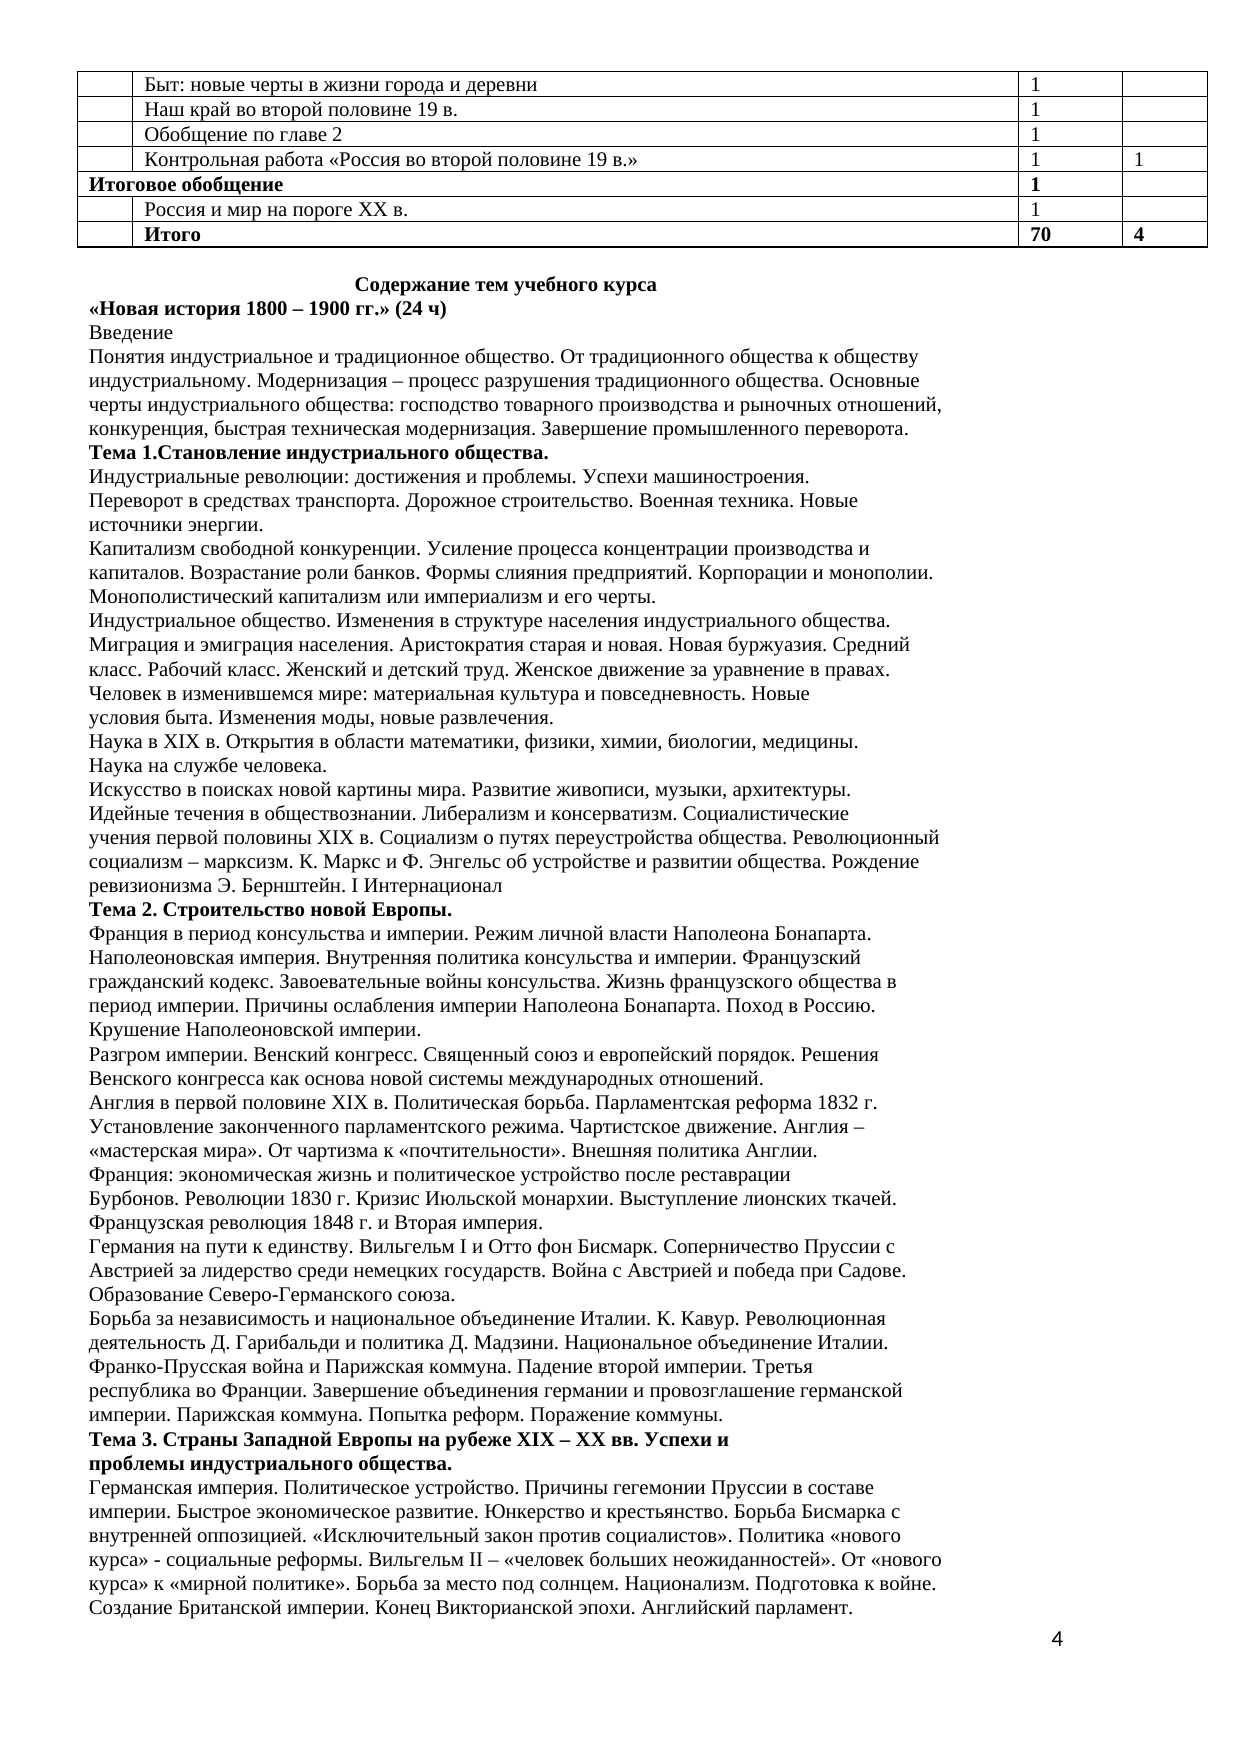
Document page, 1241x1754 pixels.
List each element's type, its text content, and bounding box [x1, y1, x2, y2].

text деятельность Д. Гарибальди и политика Д. Мадзини. Национальное объединение Италии. [89, 1330, 1063, 1354]
table_cell [1123, 97, 1207, 121]
table_cell 1 [1019, 72, 1122, 96]
text конкуренция, быстрая техническая модернизация. Завершение промышленного переворота. [89, 416, 1063, 440]
table_cell 1 [1019, 147, 1122, 171]
text Индустриальное общество. Изменения в структуре населения индустриального общества. [89, 608, 1063, 632]
text Франция в период консульства и империи. Режим личной власти Наполеона Бонапарта. [89, 921, 1063, 945]
text Тема 2. Строительство новой Европы. [89, 897, 1063, 921]
table_cell 1 [1019, 122, 1122, 146]
table_cell 4 [1123, 222, 1207, 246]
table_cell Россия и мир на пороге XX в. [133, 197, 1018, 221]
text проблемы индустриального общества. [89, 1451, 1063, 1474]
table_cell [1123, 172, 1207, 196]
text Борьба за независимость и национальное объединение Италии. К. Кавур. Революционная [89, 1306, 1063, 1330]
text Наука на службе человека. [89, 753, 1063, 777]
text Австрией за лидерство среди немецких государств. Война с Австрией и победа при Садове. [89, 1258, 1063, 1282]
text Капитализм свободной конкуренции. Усиление процесса концентрации производства и [89, 536, 1063, 560]
table_cell [78, 147, 132, 171]
text Понятия индустриальное и традиционное общество. От традиционного общества к обществу [89, 344, 1063, 368]
table_cell Итоговое обобщение [78, 172, 1018, 196]
text «Новая история 1800 – 1900 гг.» (24 ч) [89, 296, 1063, 319]
text Искусство в поисках новой картины мира. Развитие живописи, музыки, архитектуры. [89, 777, 1063, 801]
table_cell [78, 122, 132, 146]
text учения первой половины XIX в. Социализм о путях переустройства общества. Революционный [89, 825, 1063, 849]
text внутренней оппозицией. «Исключительный закон против социалистов». Политика «нового [89, 1523, 1063, 1547]
text Содержание тем учебного курса [89, 271, 1063, 296]
text «мастерская мира». От чартизма к «почтительности». Внешняя политика Англии. [89, 1138, 1063, 1162]
table_cell [1123, 72, 1207, 96]
table_cell Итого [133, 222, 1018, 246]
text условия быта. Изменения моды, новые развлечения. [89, 704, 1063, 729]
text капиталов. Возрастание роли банков. Формы слияния предприятий. Корпорации и монополии. [89, 560, 1063, 584]
text Создание Британской империи. Конец Викторианской эпохи. Английский парламент. [89, 1595, 1063, 1619]
text Бурбонов. Революции 1830 г. Кризис Июльской монархии. Выступление лионских ткачей. [89, 1186, 1063, 1210]
table_cell Обобщение по главе 2 [133, 122, 1018, 146]
table_cell 1 [1019, 172, 1122, 196]
table_cell Наш край во второй половине 19 в. [133, 97, 1018, 121]
table_cell [78, 97, 132, 121]
table_cell [78, 197, 132, 221]
text индустриальному. Модернизация – процесс разрушения традиционного общества. Основные [89, 368, 1063, 392]
text Переворот в средствах транспорта. Дорожное строительство. Военная техника. Новые [89, 488, 1063, 512]
text период империи. Причины ослабления империи Наполеона Бонапарта. Поход в Россию. [89, 993, 1063, 1017]
text класс. Рабочий класс. Женский и детский труд. Женское движение за уравнение в правах. [89, 656, 1063, 681]
text курса» к «мирной политике». Борьба за место под солнцем. Национализм. Подготовка к войне. [89, 1571, 1063, 1595]
text Наука в XIX в. Открытия в области математики, физики, химии, биологии, медицины. [89, 729, 1063, 753]
table_cell 1 [1019, 97, 1122, 121]
text империи. Парижская коммуна. Попытка реформ. Поражение коммуны. [89, 1402, 1063, 1426]
text Установление законченного парламентского режима. Чартистское движение. Англия – [89, 1114, 1063, 1138]
text гражданский кодекс. Завоевательные войны консульства. Жизнь французского общества в [89, 969, 1063, 993]
table_cell [78, 72, 132, 96]
text Миграция и эмиграция населения. Аристократия старая и новая. Новая буржуазия. Средний [89, 632, 1063, 656]
text черты индустриального общества: господство товарного производства и рыночных отношений, [89, 392, 1063, 416]
text Французская революция 1848 г. и Вторая империя. [89, 1210, 1063, 1234]
text Монополистический капитализм или империализм и его черты. [89, 584, 1063, 608]
table_cell Контрольная работа «Россия во второй половине 19 в.» [133, 147, 1018, 171]
text Англия в первой половине XIX в. Политическая борьба. Парламентская реформа 1832 г. [89, 1089, 1063, 1114]
text источники энергии. [89, 512, 1063, 536]
text Франция: экономическая жизнь и политическое устройство после реставрации [89, 1162, 1063, 1186]
table_cell Быт: новые черты в жизни города и деревни [133, 72, 1018, 96]
text Образование Северо-Германского союза. [89, 1282, 1063, 1306]
text Франко-Прусская война и Парижская коммуна. Падение второй империи. Третья [89, 1354, 1063, 1378]
text Тема 1.Становление индустриального общества. [89, 440, 1063, 464]
table_cell [1123, 197, 1207, 221]
text ревизионизма Э. Бернштейн. I Интернационал [89, 873, 1063, 897]
text Германская империя. Политическое устройство. Причины гегемонии Пруссии в составе [89, 1474, 1063, 1499]
text Германия на пути к единству. Вильгельм I и Отто фон Бисмарк. Соперничество Пруссии с [89, 1234, 1063, 1258]
text Разгром империи. Венский конгресс. Священный союз и европейский порядок. Решения [89, 1041, 1063, 1066]
text Индустриальные революции: достижения и проблемы. Успехи машиностроения. [89, 464, 1063, 488]
text Идейные течения в обществознании. Либерализм и консерватизм. Социалистические [89, 801, 1063, 825]
text Человек в изменившемся мире: материальная культура и повседневность. Новые [89, 681, 1063, 704]
text курса» - социальные реформы. Вильгельм II – «человек больших неожиданностей». От «нового [89, 1547, 1063, 1571]
table_cell 1 [1019, 197, 1122, 221]
text Венского конгресса как основа новой системы международных отношений. [89, 1066, 1063, 1089]
text Крушение Наполеоновской империи. [89, 1017, 1063, 1041]
table_cell 1 [1123, 147, 1207, 171]
table_cell 70 [1019, 222, 1122, 246]
text империи. Быстрое экономическое развитие. Юнкерство и крестьянство. Борьба Бисмарка с [89, 1499, 1063, 1523]
text Тема 3. Страны Западной Европы на рубеже XIX – XX вв. Успехи и [89, 1426, 1063, 1451]
text Наполеоновская империя. Внутренняя политика консульства и империи. Французский [89, 945, 1063, 969]
table_cell [78, 222, 132, 246]
text республика во Франции. Завершение объединения германии и провозглашение германской [89, 1378, 1063, 1402]
text социализм – марксизм. К. Маркс и Ф. Энгельс об устройстве и развитии общества. Рождение [89, 849, 1063, 873]
table_cell [1123, 122, 1207, 146]
text Введение [89, 319, 1063, 344]
